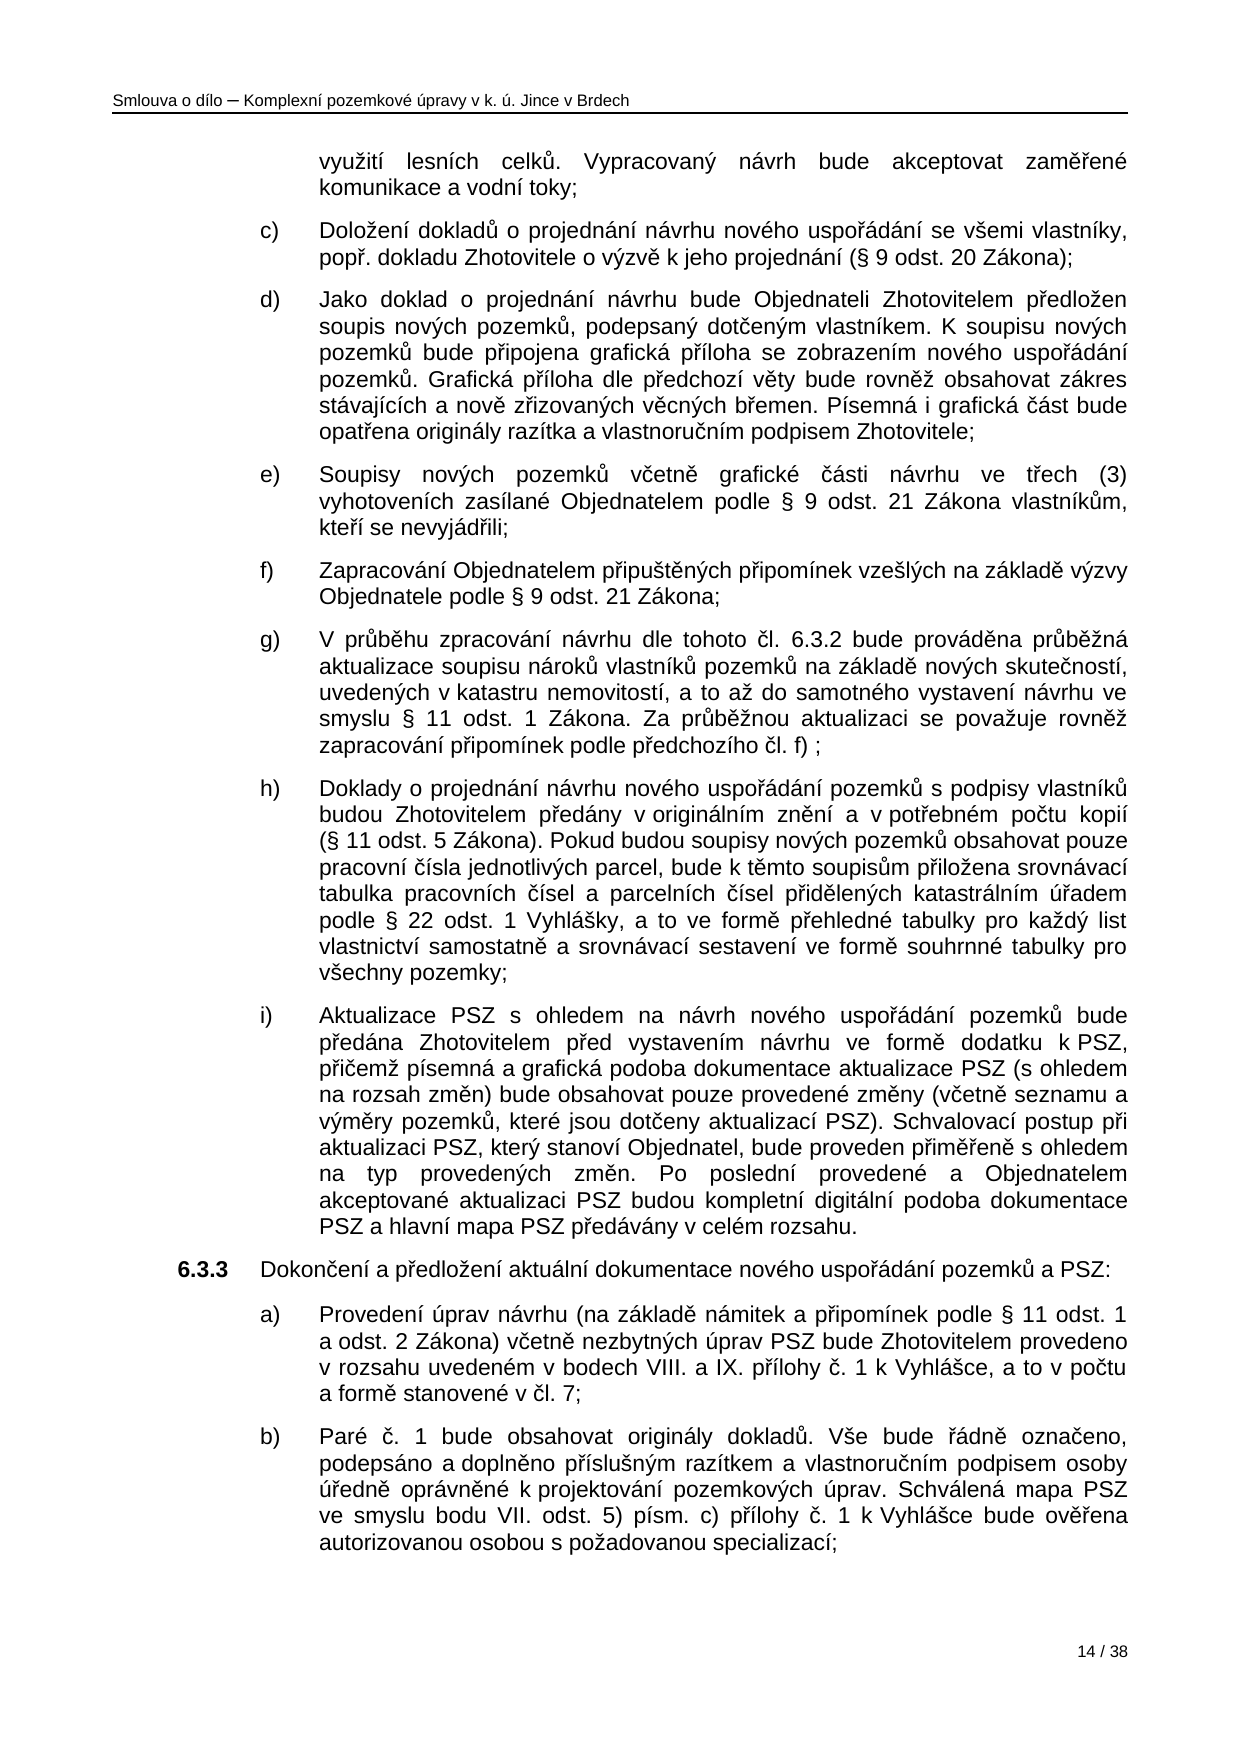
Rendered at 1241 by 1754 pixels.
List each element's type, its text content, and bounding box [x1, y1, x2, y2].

list Provedení úprav návrhu (na základě námitek a připomínek podle § 11 odst. 1 a odst. 2 Zákona) včetně nezbytných úprav PSZ bude Zhotovitelem provedeno v rozsahu uvedeném v bodech VIII. a IX. přílohy č. 1 k Vyhlášce, a to v počtu a formě stanovené v čl. 7; [260, 1301, 1128, 1407]
list V průběhu zpracování návrhu dle tohoto čl. 6.3.2 bude prováděna průběžná aktualizace soupisu nároků vlastníků pozemků na základě nových skutečností, uvedených v katastru nemovitostí, a to až do samotného vystavení návrhu ve smyslu § 11 odst. 1 Zákona. Za průběžnou aktualizaci se považuje rovněž zapracování připomínek podle předchozího čl. e) ; [260, 626, 1128, 758]
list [260, 148, 1128, 200]
list Doklady o projednání návrhu nového uspořádání pozemků s podpisy vlastníků budou Zhotovitelem předány v originálním znění a v potřebném počtu kopií (§ 11 odst. 5 Zákona). Pokud budou soupisy nových pozemků obsahovat pouze pracovní čísla jednotlivých parcel, bude k těmto soupisům přiložena srovnávací tabulka pracovních čísel a parcelních čísel přidělených katastrálním úřadem podle § 22 odst. 1 Vyhlášky, a to ve formě přehledné tabulky pro každý list vlastnictví samostatně a srovnávací sestavení ve formě souhrnné tabulky pro všechny pozemky; [260, 775, 1128, 986]
list Doložení dokladů o projednání návrhu nového uspořádání se všemi vlastníky, popř. dokladu Zhotovitele o výzvě k jeho projednání (§ 9 odst. 20 Zákona); [260, 217, 1128, 270]
list Jako doklad o projednání návrhu bude Objednateli Zhotovitelem předložen soupis nových pozemků, podepsaný dotčeným vlastníkem. K soupisu nových pozemků bude připojena grafická příloha se zobrazením nového uspořádání pozemků. Grafická příloha dle předchozí věty bude rovněž obsahovat zákres stávajících a nově zřizovaných věcných břemen. Písemná i grafická část bude opatřena originály razítka a vlastnoručním podpisem Zhotovitele; [260, 286, 1128, 444]
text Dokončení a předložení aktuální dokumentace nového uspořádání pozemků a PSZ: [177, 1256, 1128, 1282]
list Aktualizace PSZ s ohledem na návrh nového uspořádání pozemků bude předána Zhotovitelem před vystavením návrhu ve formě dodatku k PSZ, přičemž písemná a grafická podoba dokumentace aktualizace PSZ (s ohledem na rozsah změn) bude obsahovat pouze provedené změny (včetně seznamu a výměry pozemků, které jsou dotčeny aktualizací PSZ). Schvalovací postup při aktualizaci PSZ, který stanoví Objednatel, bude proveden přiměřeně s ohledem na typ provedených změn. Po poslední provedené a Objednatelem akceptované aktualizaci PSZ budou kompletní digitální podoba dokumentace PSZ a hlavní mapa PSZ předávány v celém rozsahu. [260, 1002, 1128, 1239]
list Paré č. 1 bude obsahovat originály dokladů. Vše bude řádně označeno, podepsáno a doplněno příslušným razítkem a vlastnoručním podpisem osoby úředně oprávněné k projektování pozemkových úprav. Schválená mapa PSZ ve smyslu bodu VII. odst. 5) písm. c) přílohy č. 1 k Vyhlášce bude ověřena autorizovanou osobou s požadovanou specializací; [260, 1423, 1128, 1555]
list Zapracování Objednatelem připuštěných připomínek vzešlých na základě výzvy Objednatele podle § 9 odst. 21 Zákona; [260, 557, 1128, 610]
list Soupisy nových pozemků včetně grafické části návrhu ve třech (3) vyhotoveních zasílané Objednatelem podle § 9 odst. 21 Zákona vlastníkům, kteří se nevyjádřili; [260, 461, 1128, 540]
